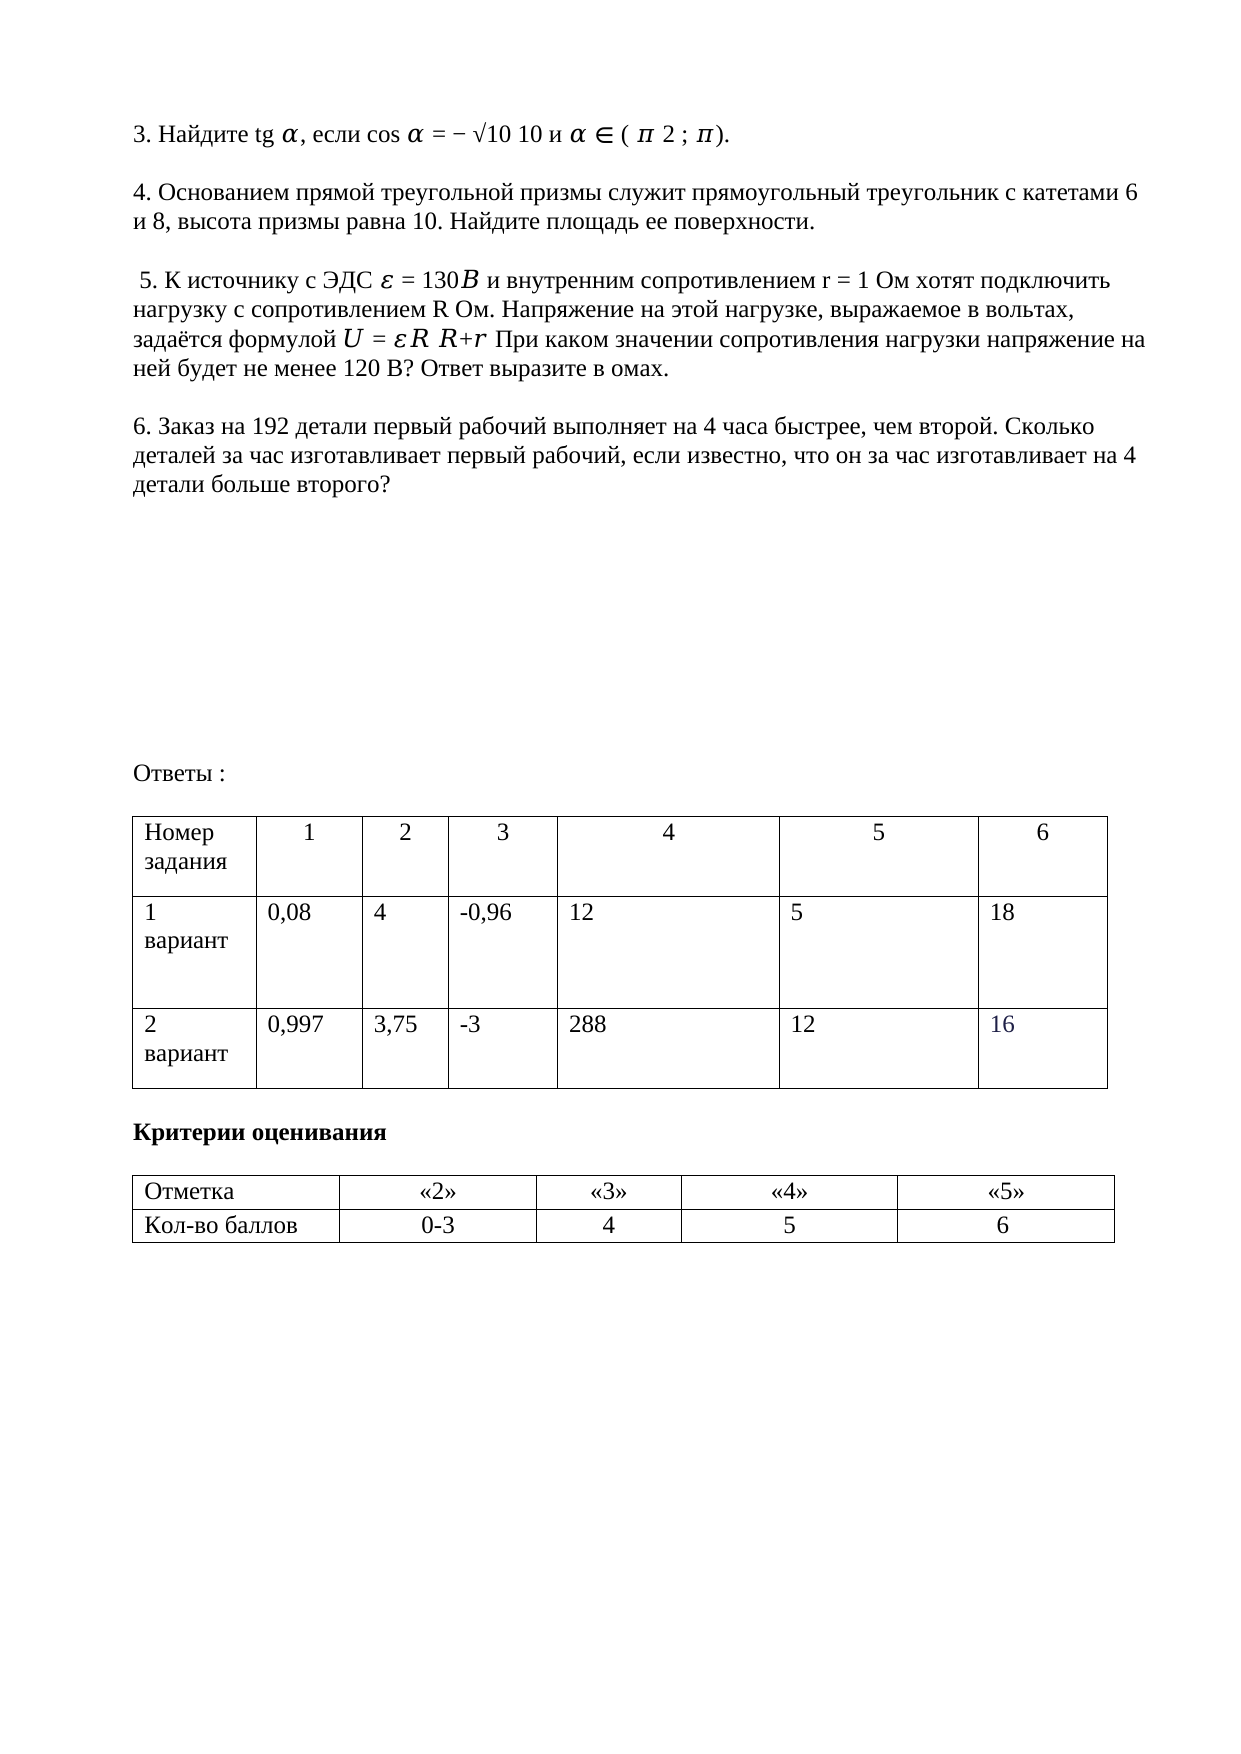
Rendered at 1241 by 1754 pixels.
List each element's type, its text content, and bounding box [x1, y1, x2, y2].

table_cell 6 [898, 1210, 1114, 1242]
table_header Отметка [133, 1176, 339, 1209]
text Ответы : [133, 758, 1152, 787]
text Критерии оценивания [133, 1117, 1152, 1146]
table_cell 4 [537, 1210, 681, 1242]
table_cell 16 [979, 1009, 1107, 1088]
table_cell 12 [780, 1009, 978, 1088]
table_header 2 [363, 817, 448, 896]
table_cell 4 [363, 897, 448, 1008]
text 4. Основанием прямой треугольной призмы служит прямоугольный треугольник с катетами 6 и 8, высота призмы равна 10. Найдите площадь ее поверхности. [133, 177, 1152, 235]
text 5. К источнику с ЭДС 𝜀 = 130𝐵 и внутренним сопротивлением r = 1 Ом хотят подключить нагрузку с сопротивлением R Ом. Напряжение на этой нагрузке, выражаемое в вольтах, задаётся формулой 𝑈 = 𝜀𝑅 𝑅+𝑟 При каком значении сопротивления нагрузки напряжение на ней будет не менее 120 В? Ответ выразите в омах. [133, 264, 1152, 382]
table_cell -0,96 [449, 897, 557, 1008]
table_header 4 [558, 817, 779, 896]
table_cell 0,08 [257, 897, 362, 1008]
table_cell 288 [558, 1009, 779, 1088]
table_cell -3 [449, 1009, 557, 1088]
table_header 6 [979, 817, 1107, 896]
table_header 3 [449, 817, 557, 896]
text 6. Заказ на 192 детали первый рабочий выполняет на 4 часа быстрее, чем второй. Сколько деталей за час изготавливает первый рабочий, если известно, что он за час изготавливает на 4 детали больше второго? [133, 411, 1152, 497]
table_cell 12 [558, 897, 779, 1008]
table_cell 3,75 [363, 1009, 448, 1088]
table_cell 2 вариант [133, 1009, 256, 1088]
table_header 5 [780, 817, 978, 896]
table_header «3» [537, 1176, 681, 1209]
table_cell 1 вариант [133, 897, 256, 1008]
table_cell 5 [682, 1210, 897, 1242]
table_cell 0,997 [257, 1009, 362, 1088]
table_header «4» [682, 1176, 897, 1209]
table_header Номер задания [133, 817, 256, 896]
table_header «2» [340, 1176, 536, 1209]
table_cell 5 [780, 897, 978, 1008]
table_header 1 [257, 817, 362, 896]
table_cell 0-3 [340, 1210, 536, 1242]
table_header «5» [898, 1176, 1114, 1209]
table_cell Кол-во баллов [133, 1210, 339, 1242]
text 3. Найдите tg 𝛼, если cos 𝛼 = − √10 10 и 𝛼 ∈ ( 𝜋 2 ; 𝜋). [133, 118, 1152, 148]
table_cell 18 [979, 897, 1107, 1008]
